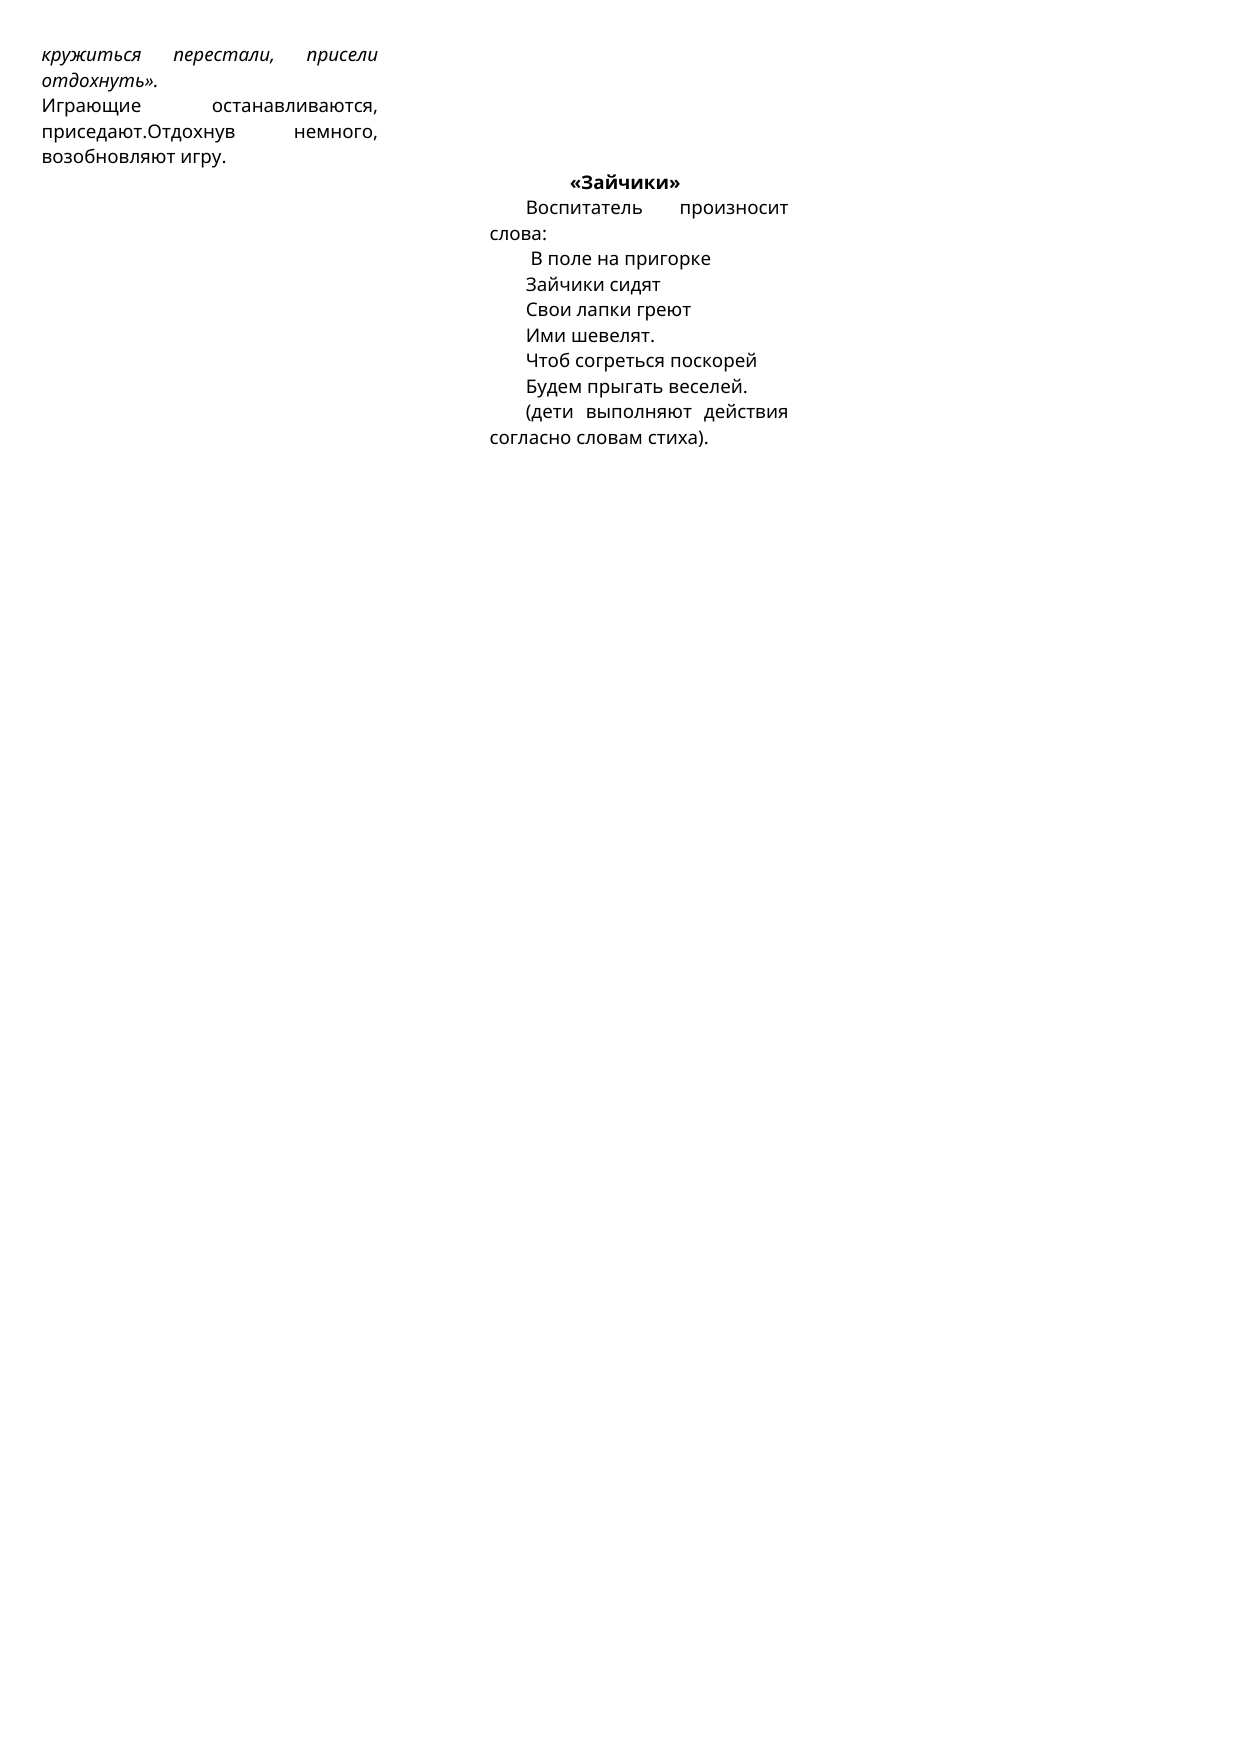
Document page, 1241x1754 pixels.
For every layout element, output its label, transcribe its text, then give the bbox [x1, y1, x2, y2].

text В поле на пригорке [489, 246, 788, 271]
text Ими шевелят. [489, 322, 788, 348]
text Играющие останавливаются, приседают.Отдохнув немного, возобновляют игру. [41, 92, 378, 169]
text Чтоб согреться поскорей [489, 348, 788, 373]
text Будем прыгать веселей. [489, 373, 788, 399]
text Зайчики сидят [489, 271, 788, 297]
text Свои лапки греют [489, 297, 788, 322]
text Воспитатель произносит слова: [489, 194, 788, 246]
text Взрослый говорит: «Снежиночки-пушиночки устали на лету, кружиться перестали, присели отдохнуть». [41, 41, 378, 92]
text (дети выполняют действия согласно словам стиха). [489, 399, 788, 450]
text «Зайчики» [489, 169, 788, 194]
